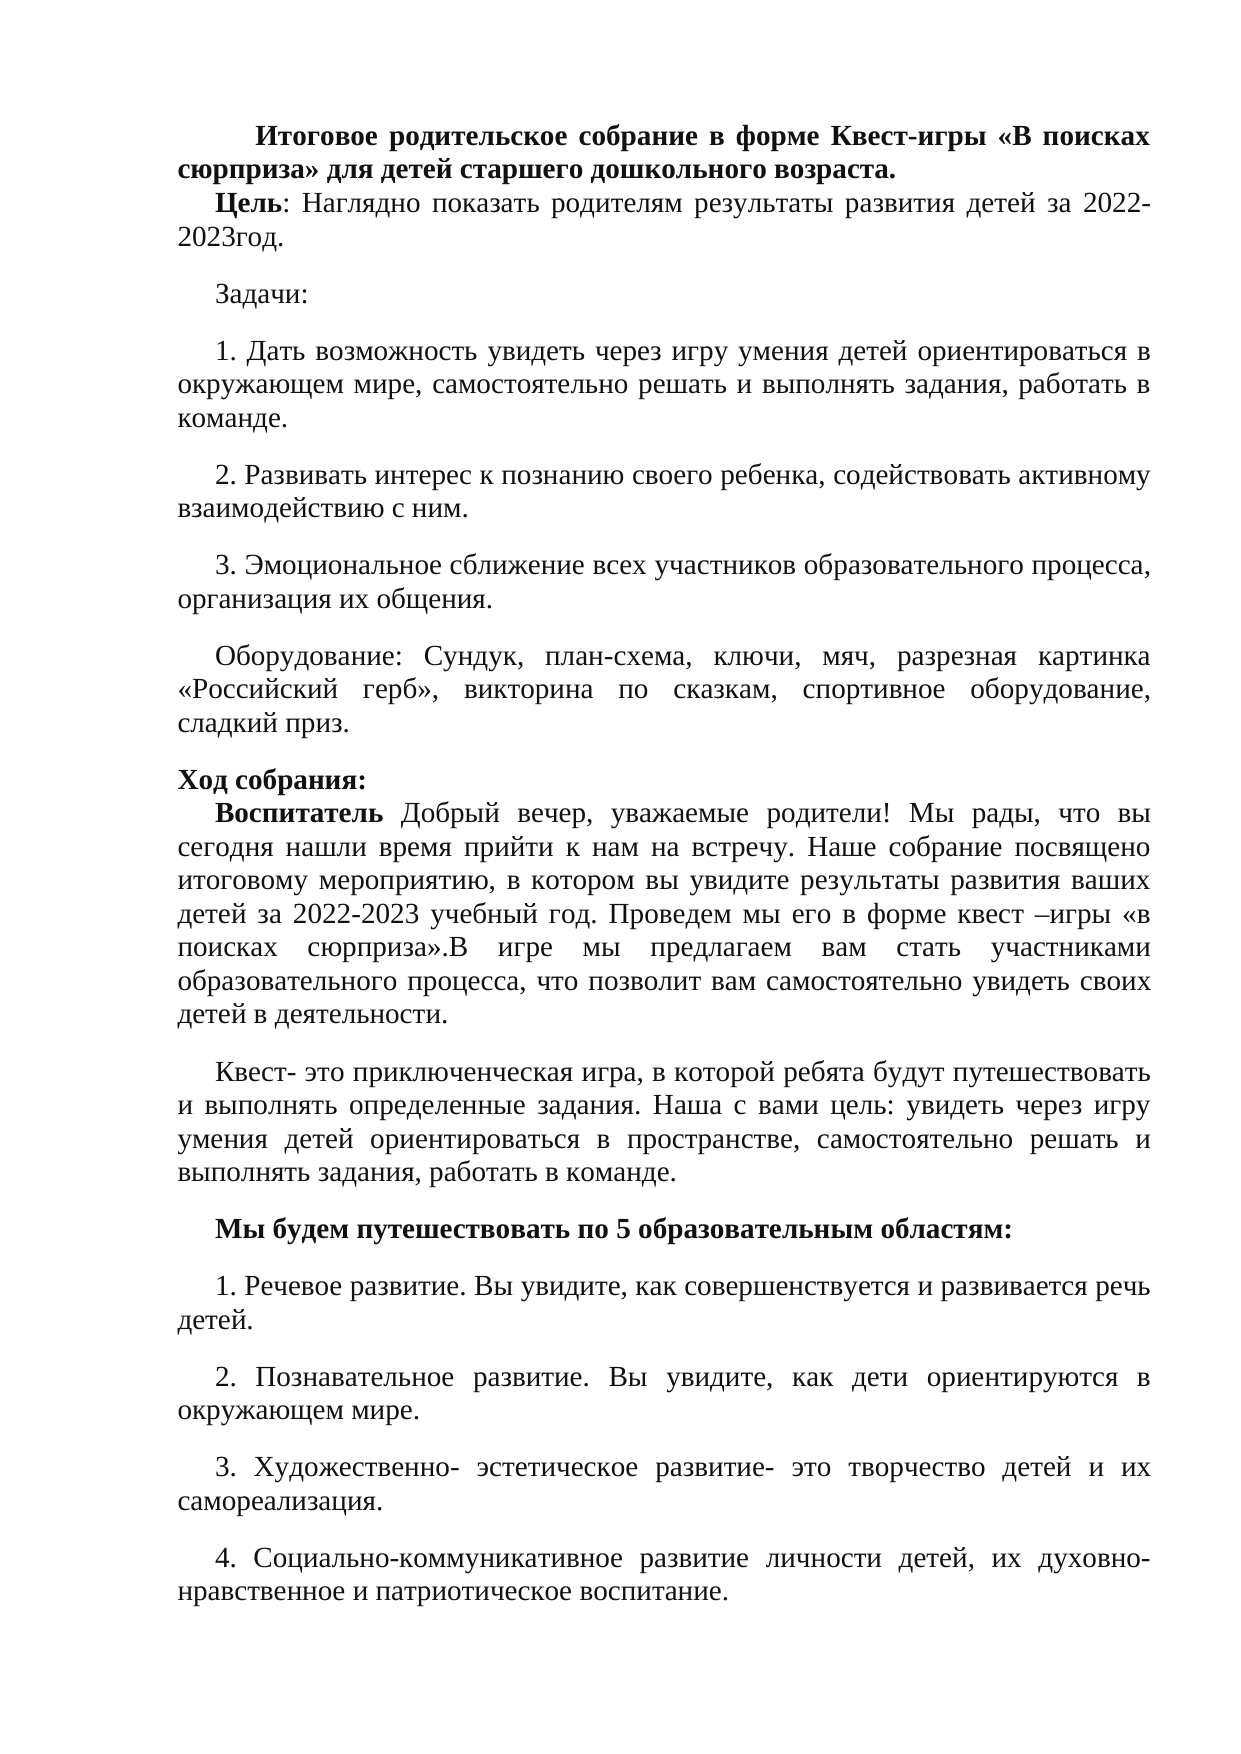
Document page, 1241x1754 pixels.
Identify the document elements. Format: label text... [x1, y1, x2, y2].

text 4. Социально-коммуникативное развитие личности детей, их духовно- нравственное и патриотическое воспитание. [177, 1540, 1152, 1607]
text 2. Развивать интерес к познанию своего ребенка, содействовать активному взаимодействию с ним. [177, 457, 1152, 524]
text 3. Художественно- эстетическое развитие- это творчество детей и их самореализация. [177, 1449, 1152, 1516]
text Квест- это приключенческая игра, в которой ребята будут путешествовать и выполнять определенные задания. Наша с вами цель: увидеть через игру умения детей ориентироваться в пространстве, самостоятельно решать и выполнять задания, работать в команде. [177, 1054, 1152, 1188]
text Мы будем путешествовать по 5 образовательным областям: [177, 1211, 1152, 1245]
text Оборудование: Сундук, план-схема, ключи, мяч, разрезная картинка «Российский герб», викторина по сказкам, спортивное оборудование, сладкий приз. [177, 638, 1152, 738]
text Задачи: [177, 276, 1152, 309]
text 1. Речевое развитие. Вы увидите, как совершенствуется и развивается речь детей. [177, 1268, 1152, 1335]
text 3. Эмоциональное сближение всех участников образовательного процесса, организация их общения. [177, 547, 1152, 614]
text Воспитатель Добрый вечер, уважаемые родители! Мы рады, что вы сегодня нашли время прийти к нам на встречу. Наше собрание посвящено итоговому мероприятию, в котором вы увидите результаты развития ваших детей за 2022-2023 учебный год. Проведем мы его в форме квест –игры «в поисках сюрприза».В игре мы предлагаем вам стать участниками образовательного процесса, что позволит вам самостоятельно увидеть своих детей в деятельности. [177, 795, 1152, 1030]
text 2. Познавательное развитие. Вы увидите, как дети ориентируются в окружающем мире. [177, 1359, 1152, 1426]
text Ход собрания: [177, 762, 1152, 795]
text Цель: Наглядно показать родителям результаты развития детей за 2022-2023год. [177, 185, 1152, 252]
text 1. Дать возможность увидеть через игру умения детей ориентироваться в окружающем мире, самостоятельно решать и выполнять задания, работать в команде. [177, 333, 1152, 433]
text Итоговое родительское собрание в форме Квест-игры «В поисках сюрприза» для детей старшего дошкольного возраста. [177, 118, 1152, 185]
